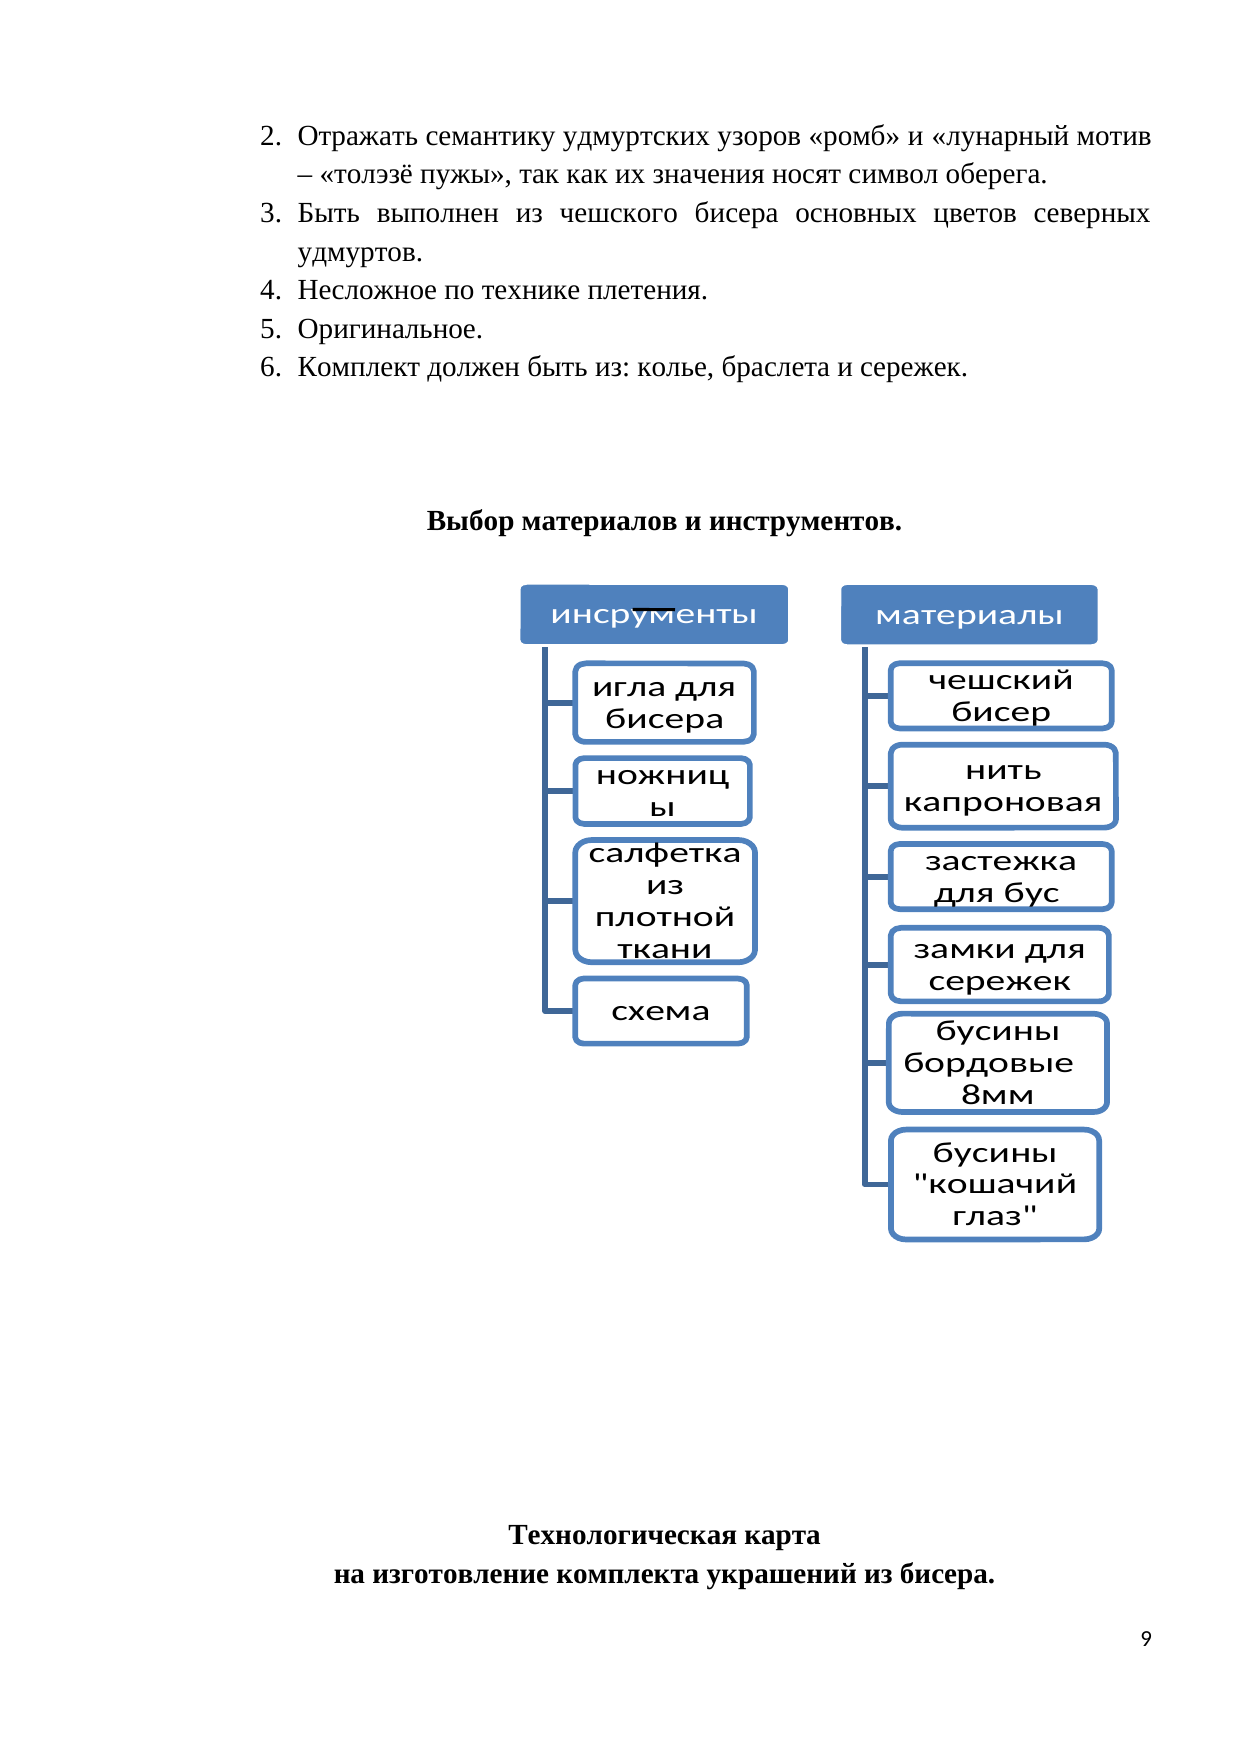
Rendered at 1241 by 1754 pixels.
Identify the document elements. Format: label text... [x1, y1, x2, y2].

text на изготовление комплекта украшений из бисера. [177, 1556, 1152, 1589]
list Быть выполнен из чешского бисера основных цветов северных удмуртов. [260, 195, 1152, 267]
text Выбор материалов и инструментов. [177, 503, 1152, 537]
list Несложное по технике плетения. [260, 272, 1152, 306]
text Технологическая карта [177, 1517, 1152, 1551]
list Комплект должен быть из: колье, браслета и сережек. [260, 349, 1152, 383]
list Оригинальное. [260, 311, 1152, 344]
list Отражать семантику удмуртских узоров «ромб» и «лунарный мотив – «толэзё пужы», так как их значения носят символ оберега. [260, 118, 1152, 190]
